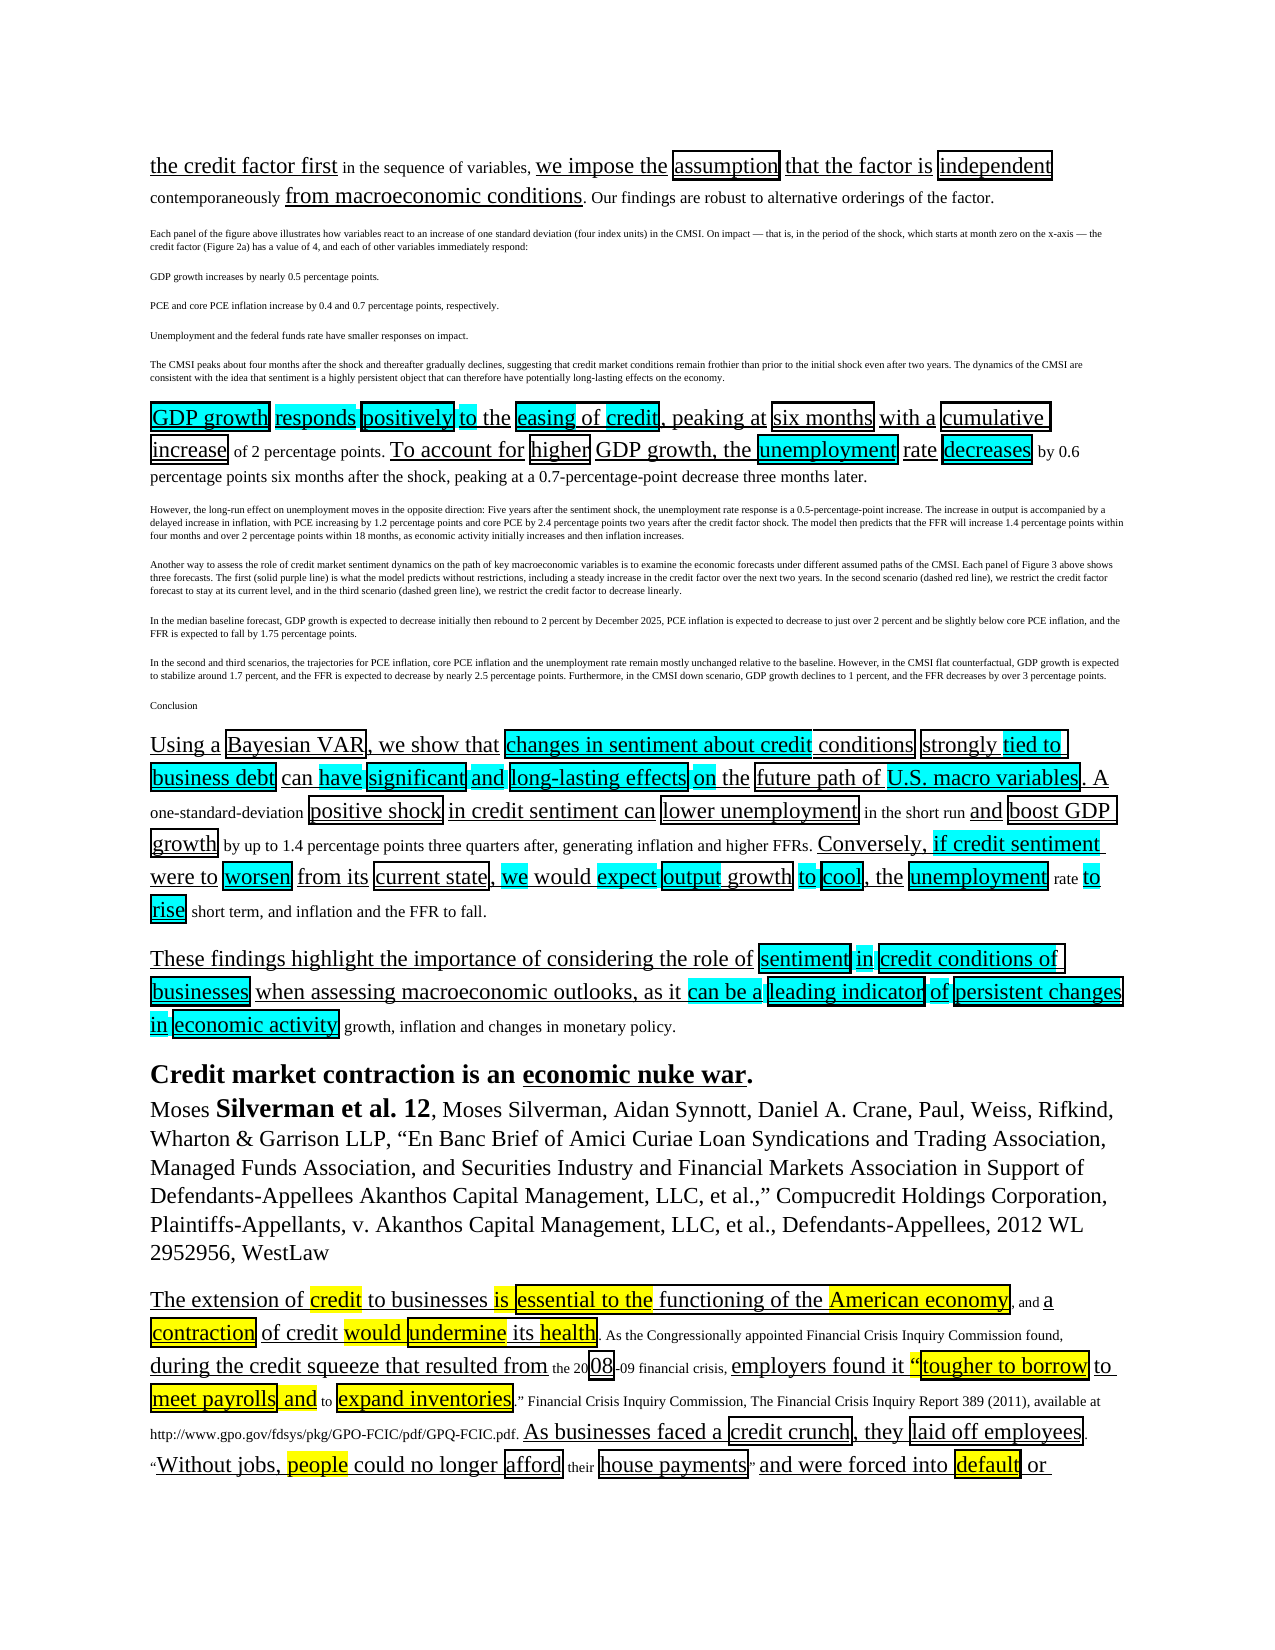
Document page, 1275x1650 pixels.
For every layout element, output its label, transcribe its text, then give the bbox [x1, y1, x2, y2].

text GDP growth responds positively to the easing of credit, peaking at six months with a cumulative increase of 2 percentage points. To account for higher GDP growth, the unemployment rate decreases by 0.6 percentage points six months after the shock, peaking at a 0.7-percentage-point decrease three months later. [150, 401, 1125, 486]
text Another way to assess the role of credit market sentiment dynamics on the path of key macroeconomic variables is to examine the economic forecasts under different assumed paths of the CMSI. Each panel of Figure 3 above shows three forecasts. The first (solid purple line) is what the model predicts without restrictions, including a steady increase in the credit factor over the next two years. In the second scenario (dashed red line), we restrict the credit factor forecast to stay at its current level, and in the third scenario (dashed green line), we restrict the credit factor to decrease linearly. [150, 559, 1125, 597]
text However, the long-run effect on unemployment moves in the opposite direction: Five years after the sentiment shock, the unemployment rate response is a 0.5-percentage-point increase. The increase in output is accompanied by a delayed increase in inflation, with PCE increasing by 1.2 percentage points and core PCE by 2.4 percentage points two years after the credit factor shock. The model then predicts that the FFR will increase 1.4 percentage points within four months and over 2 percentage points within 18 months, as economic activity initially increases and then inflation increases. [150, 504, 1125, 541]
text The CMSI peaks about four months after the shock and thereafter gradually declines, suggesting that credit market conditions remain frothier than prior to the initial shock even after two years. The dynamics of the CMSI are consistent with the idea that sentiment is a highly persistent object that can therefore have potentially long-lasting effects on the economy. [150, 359, 1125, 384]
text These findings highlight the importance of considering the role of sentiment in credit conditions of businesses when assessing macroeconomic outlooks, as it can be a leading indicator of persistent changes in economic activity growth, inflation and changes in monetary policy. [150, 943, 1125, 1039]
text Moses Silverman et al. 12, Moses Silverman, Aidan Synnott, Daniel A. Crane, Paul, Weiss, Rifkind, Wharton & Garrison LLP, “En Banc Brief of Amici Curiae Loan Syndications and Trading Association, Managed Funds Association, and Securities Industry and Financial Markets Association in Support of Defendants-Appellees Akanthos Capital Management, LLC, et al.,” Compucredit Holdings Corporation, Plaintiffs-Appellants, v. Akanthos Capital Management, LLC, et al., Defendants-Appellees, 2012 WL 2952956, WestLaw [150, 1092, 1125, 1266]
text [150, 1284, 1125, 1479]
text Using a Bayesian VAR, we show that changes in sentiment about credit conditions strongly tied to business debt can have significant and long-lasting effects on the future path of U.S. macro variables. A one-standard-deviation positive shock in credit sentiment can lower unemployment in the short run and boost GDP growth by up to 1.4 percentage points three quarters after, generating inflation and higher FFRs. Conversely, if credit sentiment were to worsen from its current state, we would expect output growth to cool, the unemployment rate to rise short term, and inflation and the FFR to fall. [150, 729, 1125, 924]
text Credit market contraction is an economic nuke war. [150, 1059, 1125, 1090]
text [150, 150, 1125, 209]
text Each panel of the figure above illustrates how variables react to an increase of one standard deviation (four index units) in the CMSI. On impact — that is, in the period of the shock, which starts at month zero on the x-axis — the credit factor (Figure 2a) has a value of 4, and each of other variables immediately respond: [150, 228, 1125, 253]
text In the median baseline forecast, GDP growth is expected to decrease initially then rebound to 2 percent by December 2025, PCE inflation is expected to decrease to just over 2 percent and be slightly below core PCE inflation, and the FFR is expected to fall by 1.75 percentage points. [150, 614, 1125, 639]
